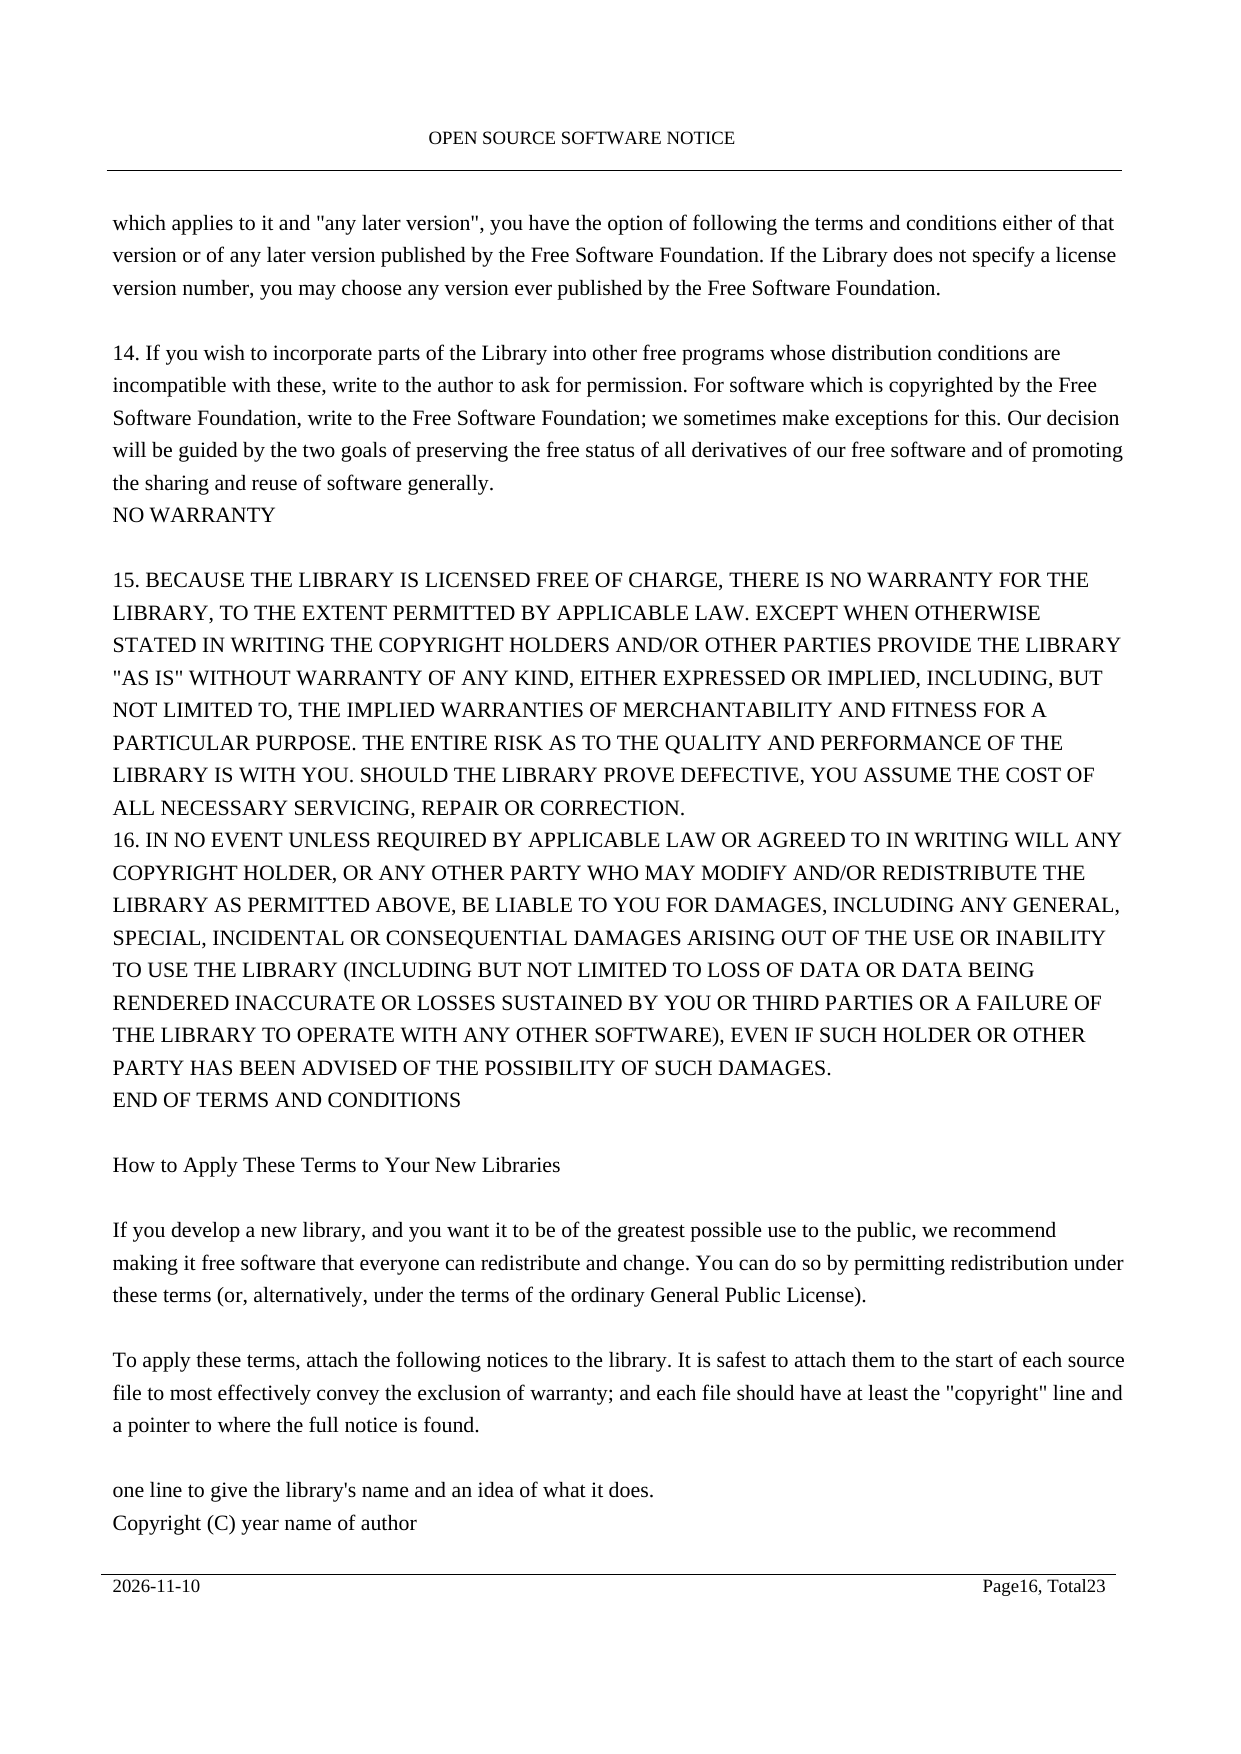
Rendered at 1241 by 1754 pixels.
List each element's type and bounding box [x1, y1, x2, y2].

text [112, 206, 1128, 1539]
